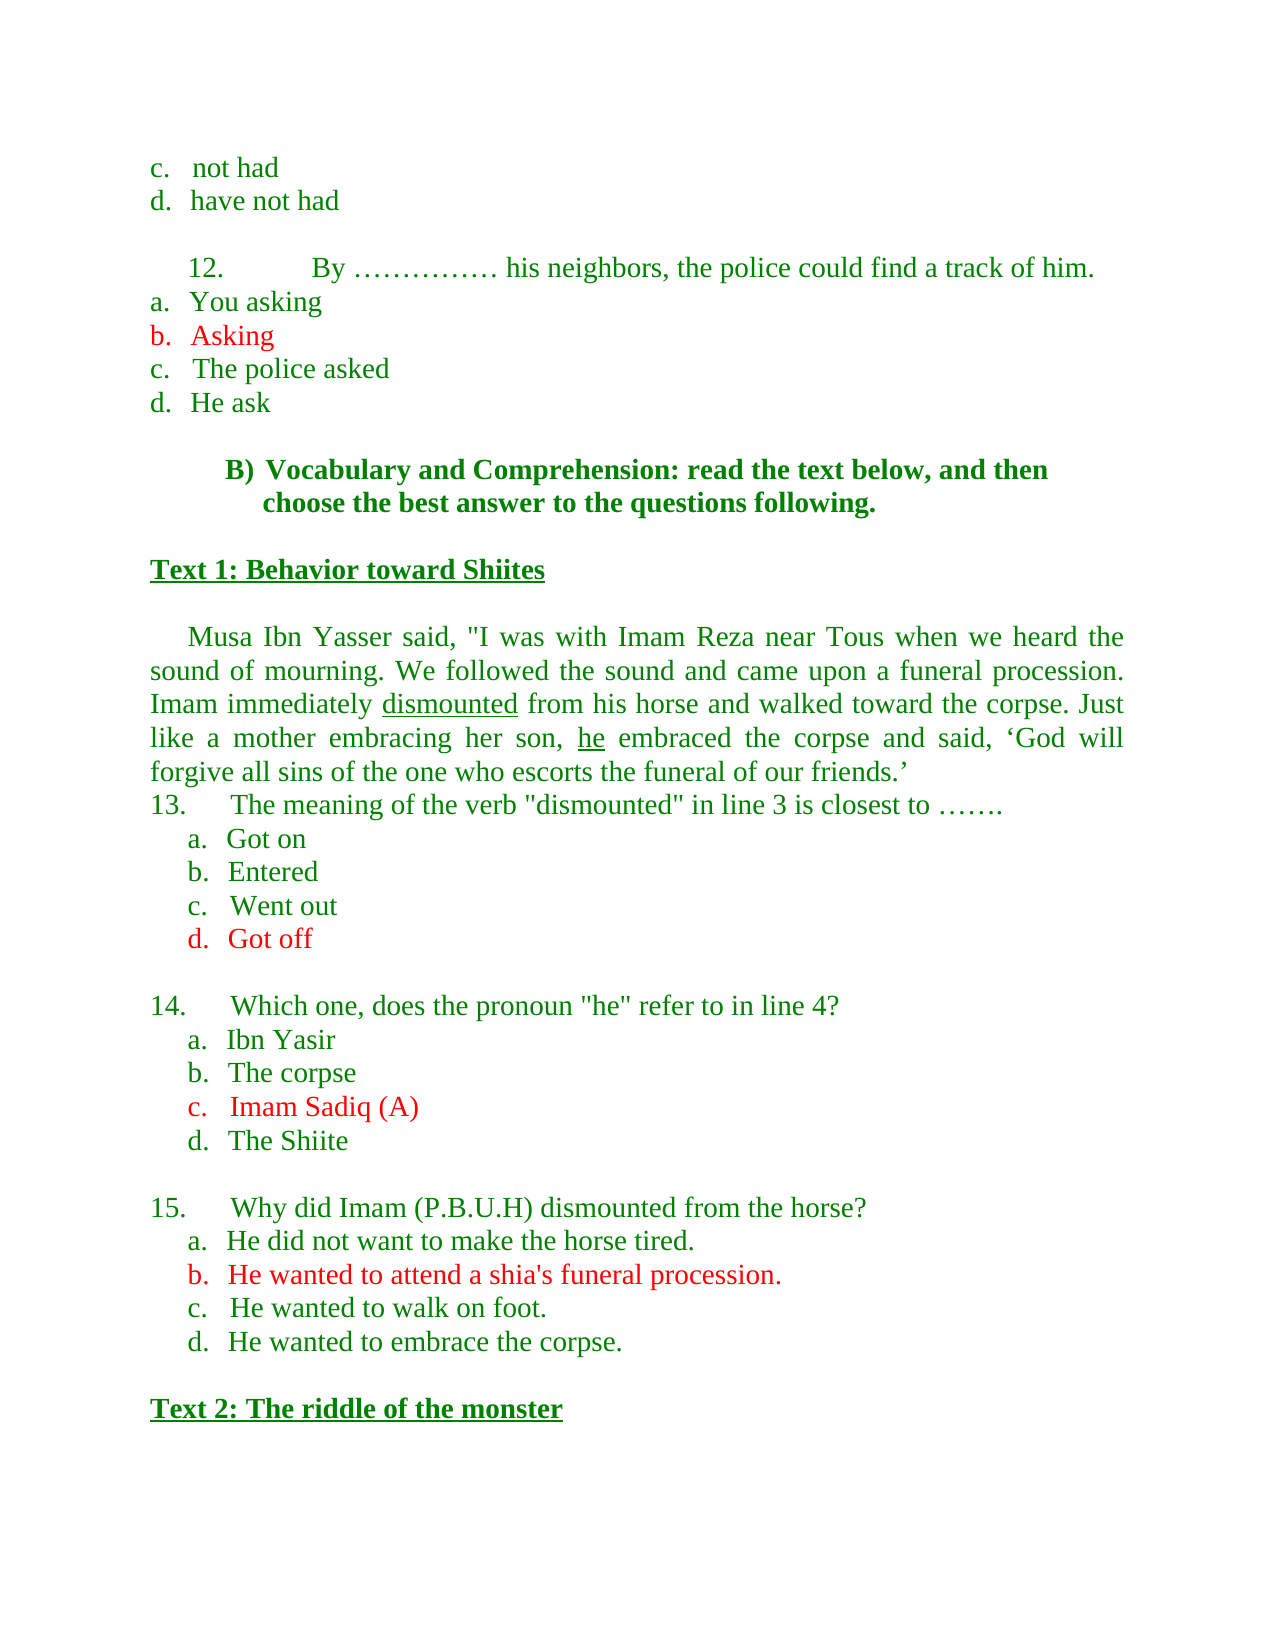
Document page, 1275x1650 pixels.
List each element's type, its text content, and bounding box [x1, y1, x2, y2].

text c. The police asked [150, 351, 1125, 385]
text c. not had [150, 150, 1125, 183]
text 15. Why did Imam (P.B.U.H) dismounted from the horse? [150, 1190, 1125, 1223]
text c. He wanted to walk on foot. [187, 1290, 1125, 1324]
text b. He wanted to attend a shia's funeral procession. [187, 1257, 1125, 1290]
text d. Got off [187, 921, 1125, 955]
text b. Entered [187, 854, 1125, 888]
text d. He wanted to embrace the corpse. [187, 1324, 1125, 1357]
text d. The Shiite [187, 1123, 1125, 1156]
text d. have not had [150, 183, 1125, 217]
text b. Asking [150, 318, 1125, 351]
text 13. The meaning of the verb "dismounted" in line 3 is closest to ……. [150, 787, 1125, 821]
text Musa Ibn Yasser said, "I was with Imam Reza near Tous when we heard the sound of mourning. We followed the sound and came upon a funeral procession. Imam immediately dismounted from his horse and walked toward the corpse. Just like a mother embracing her son, he embraced the corpse and said, ‘God will forgive all sins of the one who escorts the funeral of our friends.’ [150, 619, 1125, 787]
text a. Got on [187, 821, 1125, 854]
text 12. By …………… his neighbors, the police could find a track of him. [187, 251, 1125, 284]
text Text 1: Behavior toward Shiites [150, 552, 1125, 586]
text a. He did not want to make the horse tired. [187, 1223, 1125, 1257]
text d. He ask [150, 385, 1125, 418]
text B) Vocabulary and Comprehension: read the text below, and then choose the best answer to the questions following. [225, 452, 1125, 519]
text c. Imam Sadiq (A) [187, 1089, 1125, 1123]
text c. Went out [187, 888, 1125, 921]
text Text 2: The riddle of the monster [150, 1391, 1125, 1424]
text a. Ibn Yasir [187, 1022, 1125, 1056]
text a. You asking [150, 284, 1125, 318]
text 14. Which one, does the pronoun "he" refer to in line 4? [150, 988, 1125, 1022]
text b. The corpse [187, 1056, 1125, 1089]
